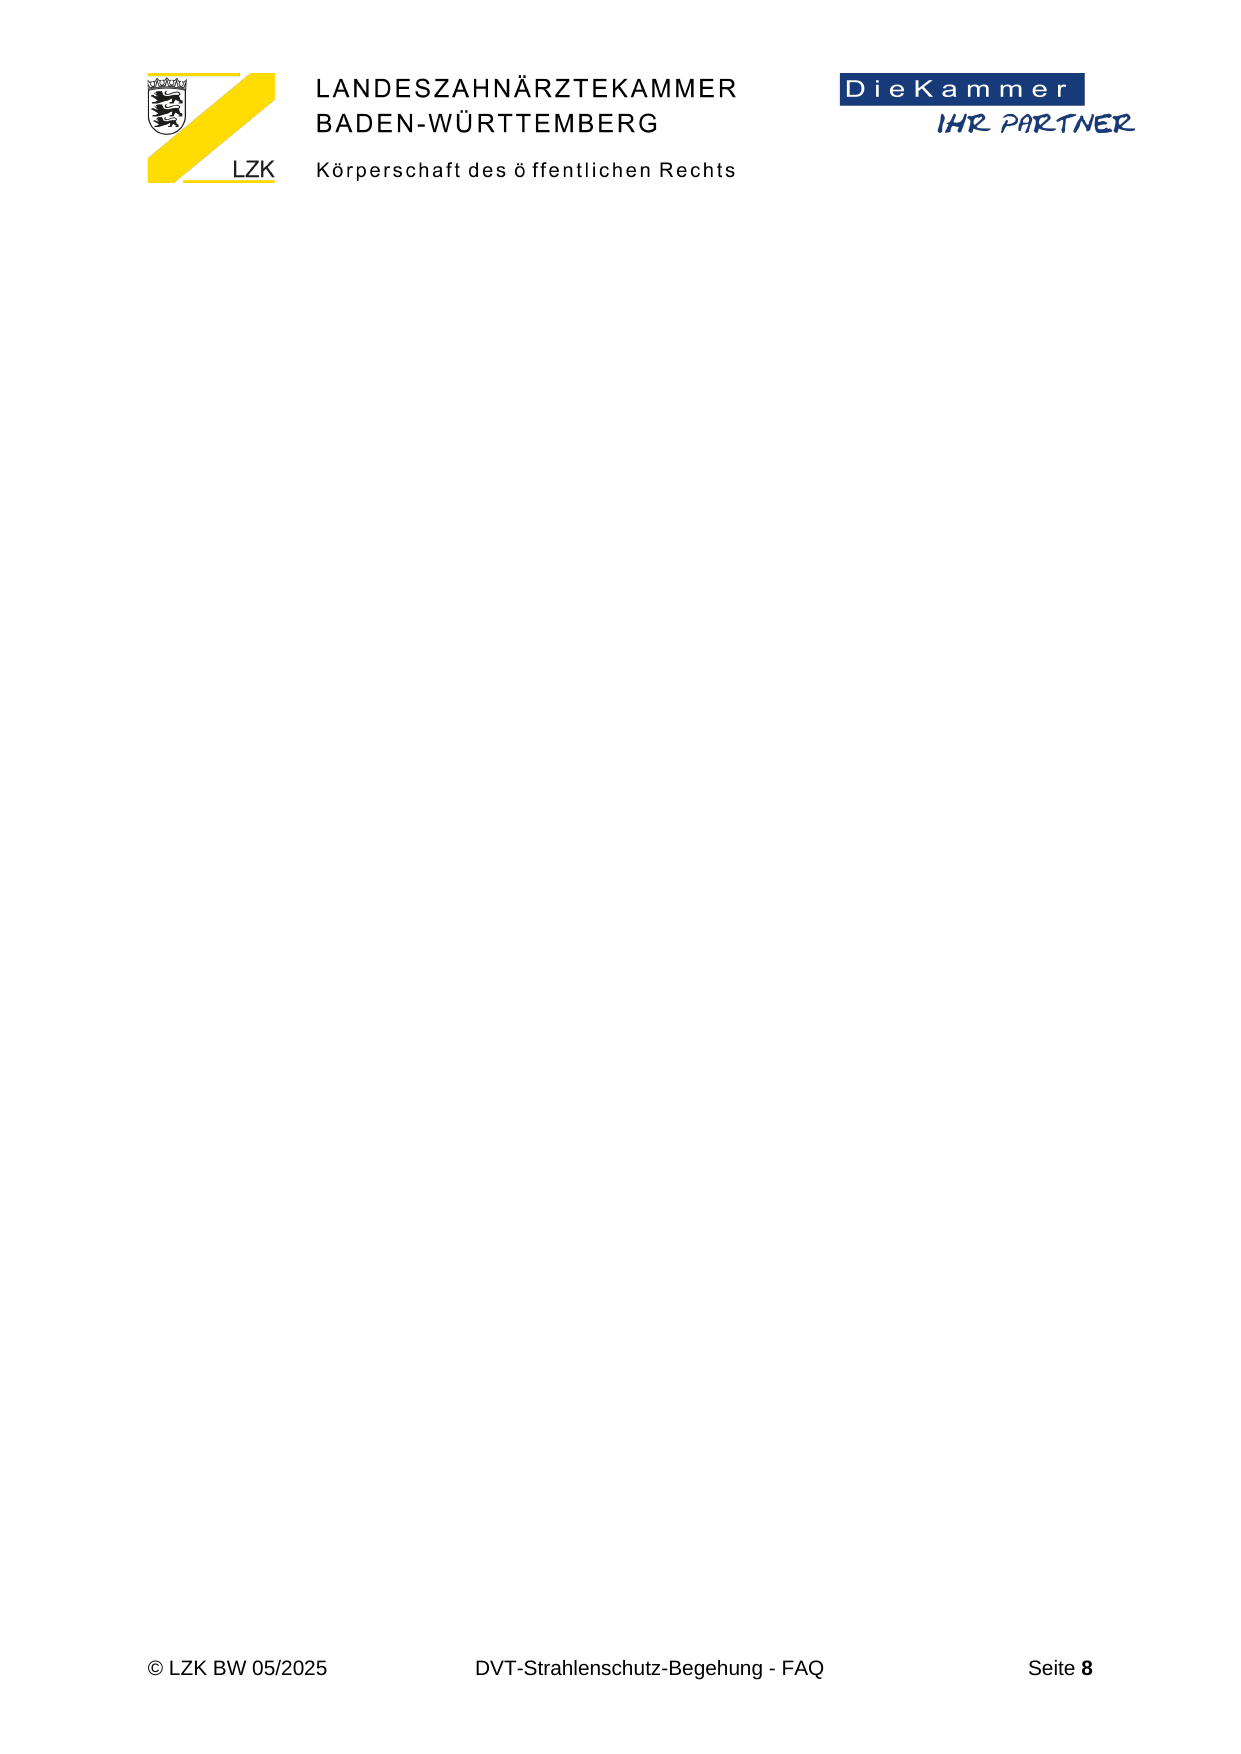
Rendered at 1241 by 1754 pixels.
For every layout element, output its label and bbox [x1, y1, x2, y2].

picture [839, 73, 1136, 133]
picture [147, 73, 739, 183]
